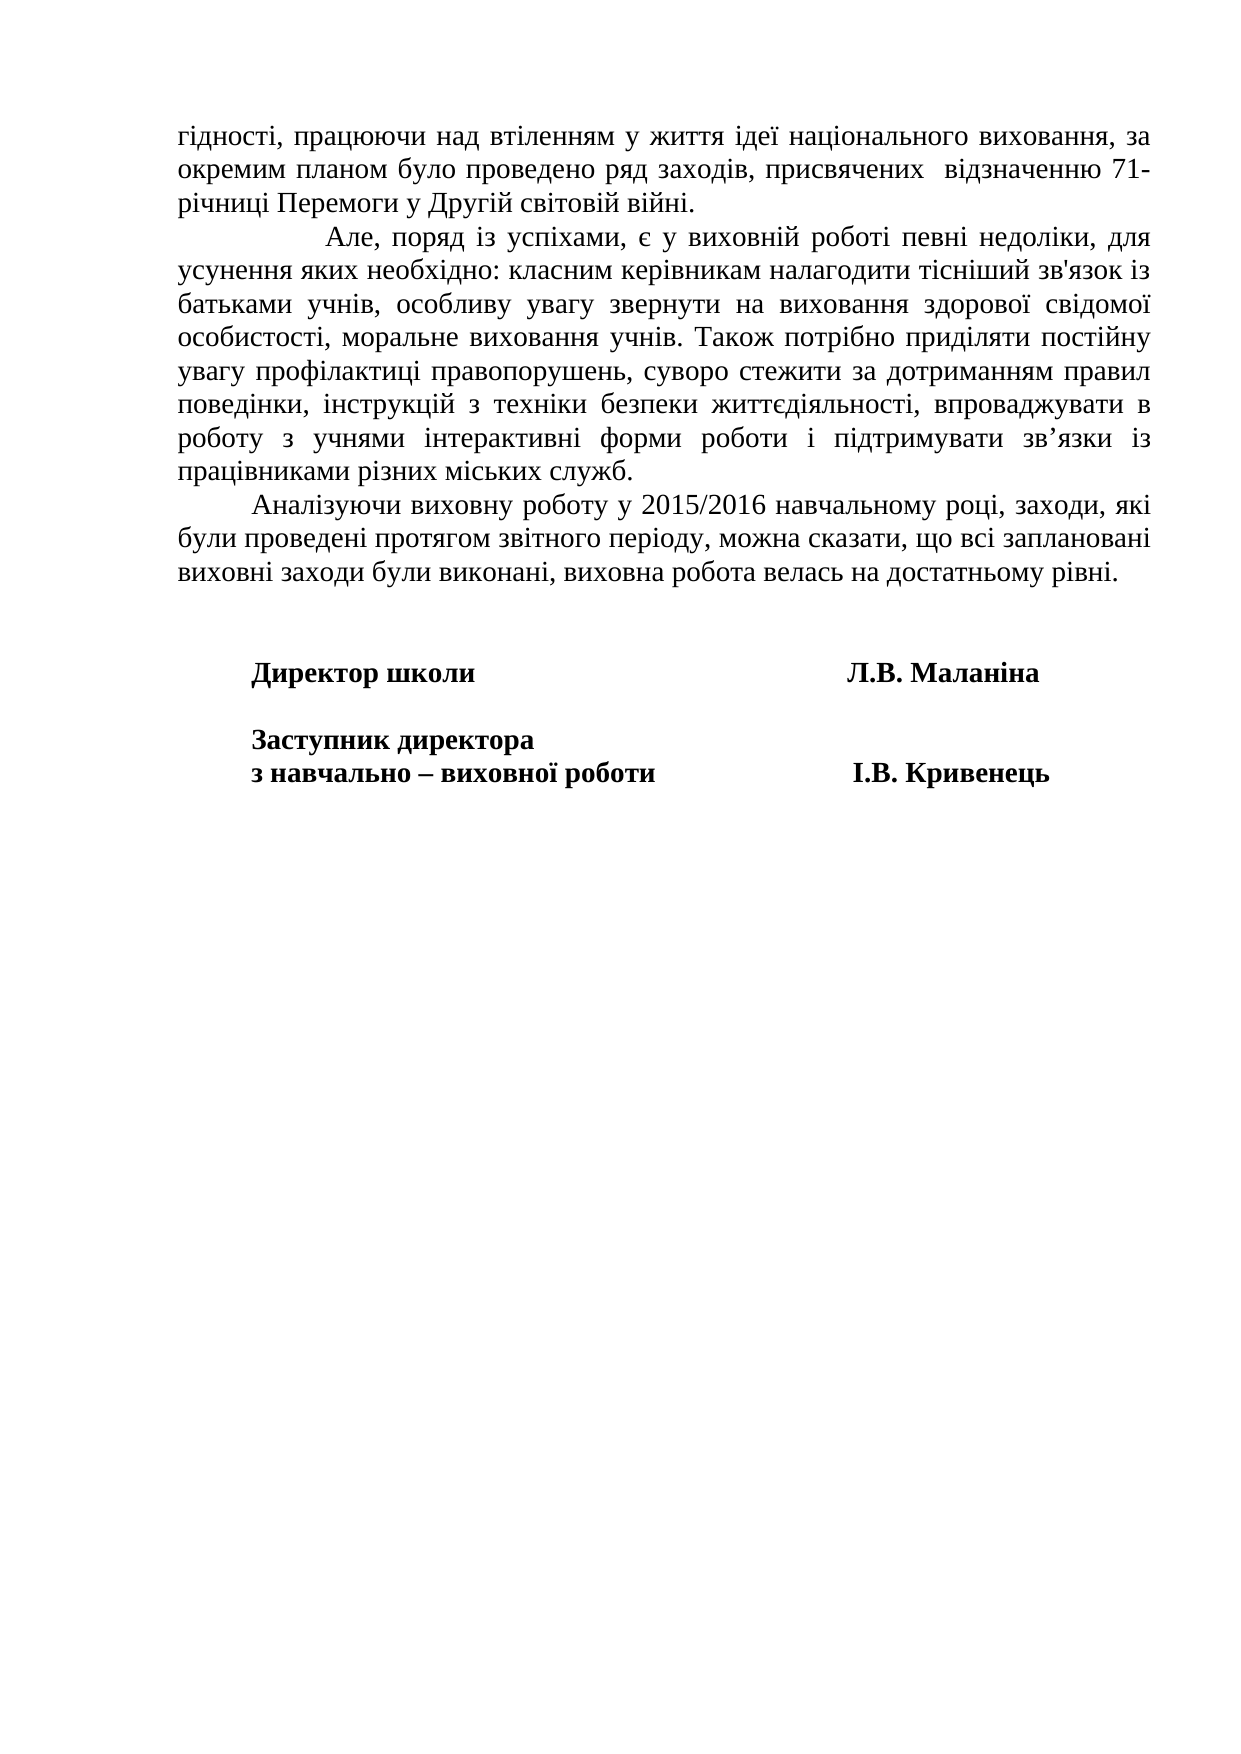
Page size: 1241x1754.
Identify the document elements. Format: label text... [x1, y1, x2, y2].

text Аналізуючи виховну роботу у 2015/2016 навчальному році, заходи, які були проведені протягом звітного періоду, можна сказати, що всі заплановані виховні заходи були виконані, виховна робота велась на достатньому рівні. [177, 487, 1152, 588]
text Директор школи Л.В. Маланіна [177, 655, 1152, 688]
text Заступник директора [177, 722, 1152, 755]
text Але, поряд із успіхами, є у виховній роботі певні недоліки, для усунення яких необхідно: класним керівникам налагодити тісніший зв'язок із батьками учнів, особливу увагу звернути на виховання здорової свідомої особистості, моральне виховання учнів. Також потрібно приділяти постійну увагу профілактиці правопорушень, суворо стежити за дотриманням правил поведінки, інструкцій з техніки безпеки життєдіяльності, впроваджувати в роботу з учнями інтерактивні форми роботи і підтримувати зв’язки із працівниками різних міських служб. [177, 219, 1152, 487]
text з навчально – виховної роботи І.В. Кривенець [177, 755, 1152, 789]
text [177, 118, 1152, 219]
